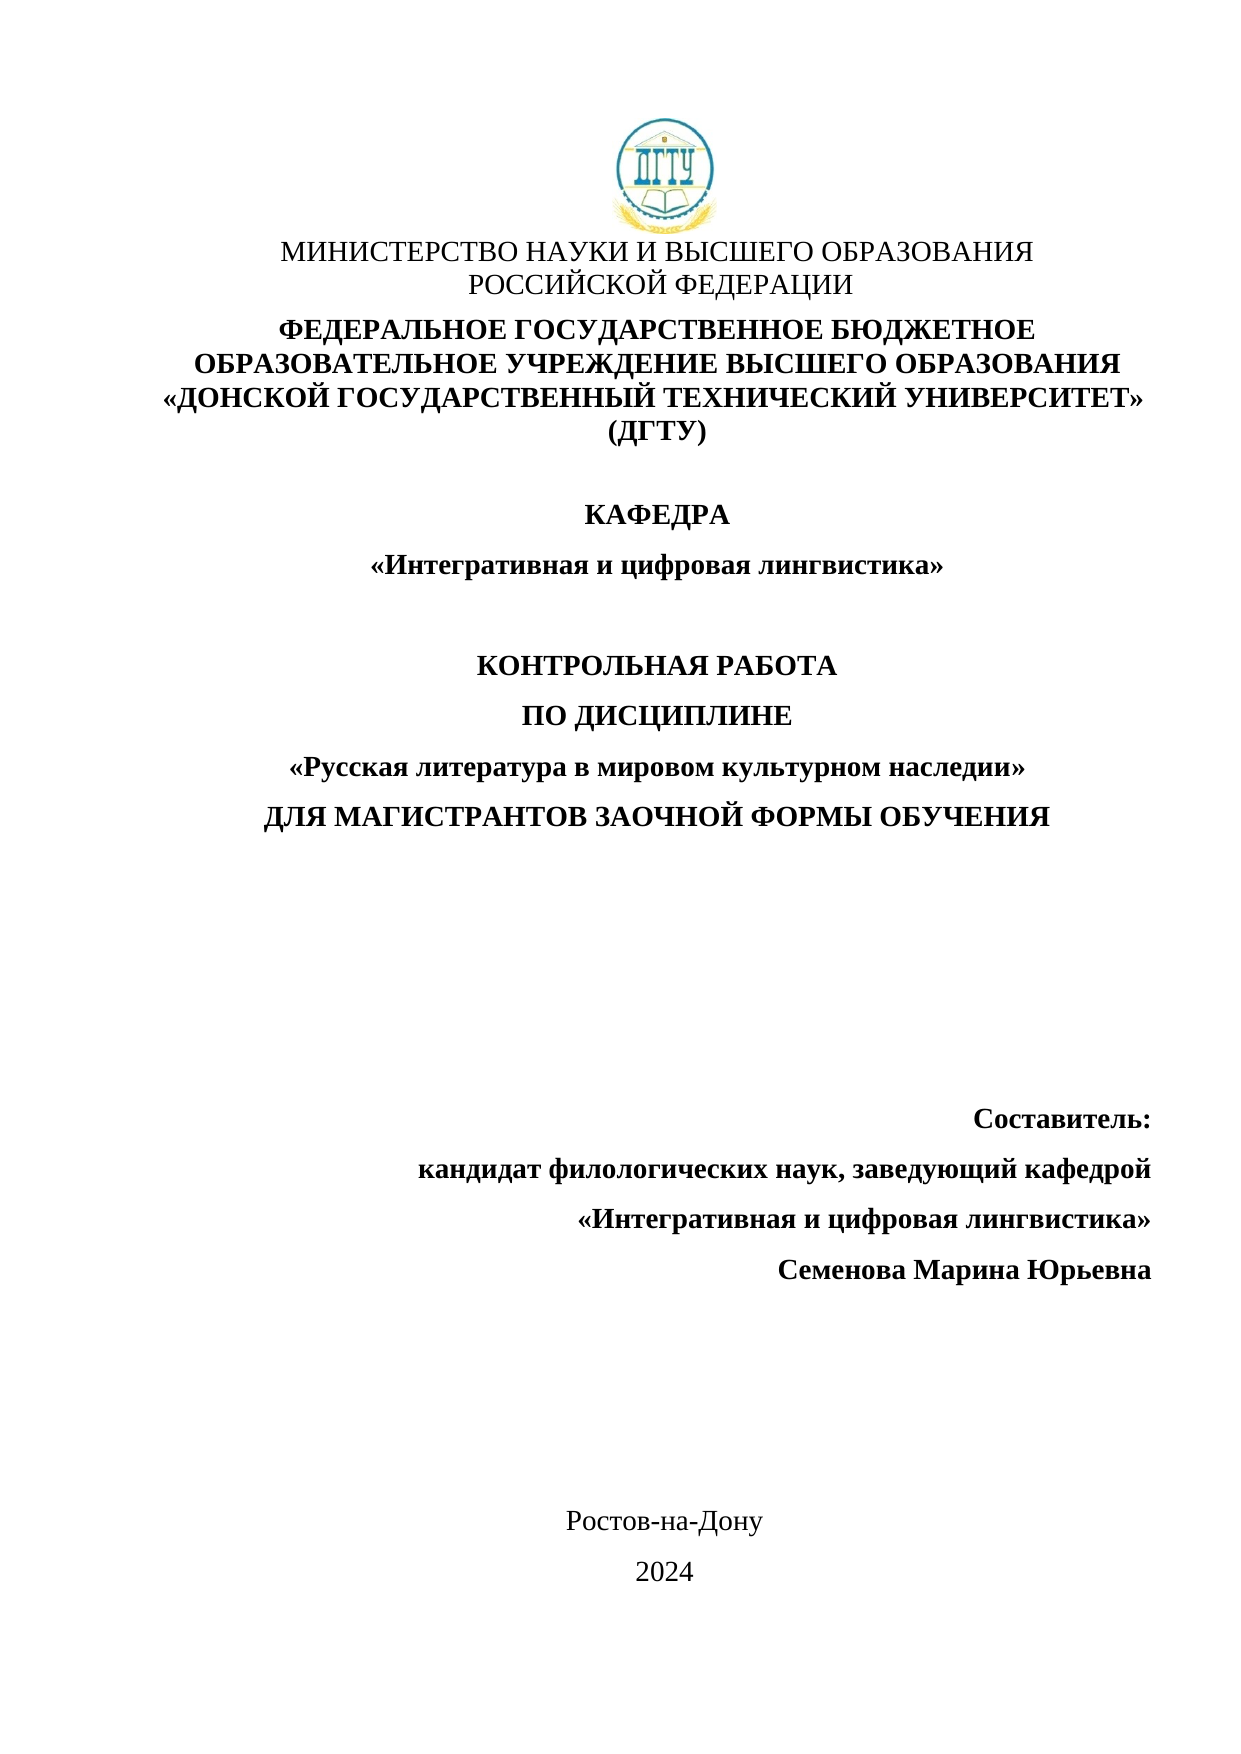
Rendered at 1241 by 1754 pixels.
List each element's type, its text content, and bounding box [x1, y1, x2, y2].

text «Русская литература в мировом культурном наследии» [177, 749, 1137, 782]
text ДЛЯ МАГИСТРАНТОВ ЗАОЧНОЙ ФОРМЫ ОБУЧЕНИЯ [177, 799, 1137, 832]
text «ДОНСКОЙ ГОСУДАРСТВЕННЫЙ ТЕХНИЧЕСКИЙ УНИВЕРСИТЕТ» (ДГТУ) [148, 380, 1167, 447]
text КАФЕДРА [177, 497, 1137, 531]
text «Интегративная и цифровая лингвистика» [177, 547, 1137, 581]
picture [612, 118, 717, 234]
text Семенова Марина Юрьевна [177, 1252, 1152, 1285]
text КОНТРОЛЬНАЯ РАБОТА [177, 648, 1137, 682]
text ПО ДИСЦИПЛИНЕ [177, 698, 1137, 732]
text Составитель: кандидат филологических наук, заведующий кафедрой «Интегративная и цифровая лингвистика» [177, 1101, 1152, 1235]
text ФЕДЕРАЛЬНОЕ ГОСУДАРСТВЕННОЕ БЮДЖЕТНОЕ ОБРАЗОВАТЕЛЬНОЕ УЧРЕЖДЕНИЕ ВЫСШЕГО ОБРАЗОВАНИЯ [148, 312, 1167, 379]
text МИНИСТЕРСТВО НАУКИ И ВЫСШЕГО ОБРАЗОВАНИЯ РОССИЙСКОЙ ФЕДЕРАЦИИ [177, 234, 1137, 301]
text Ростов-на-Дону [177, 1503, 1152, 1537]
text 2024 [177, 1554, 1152, 1587]
